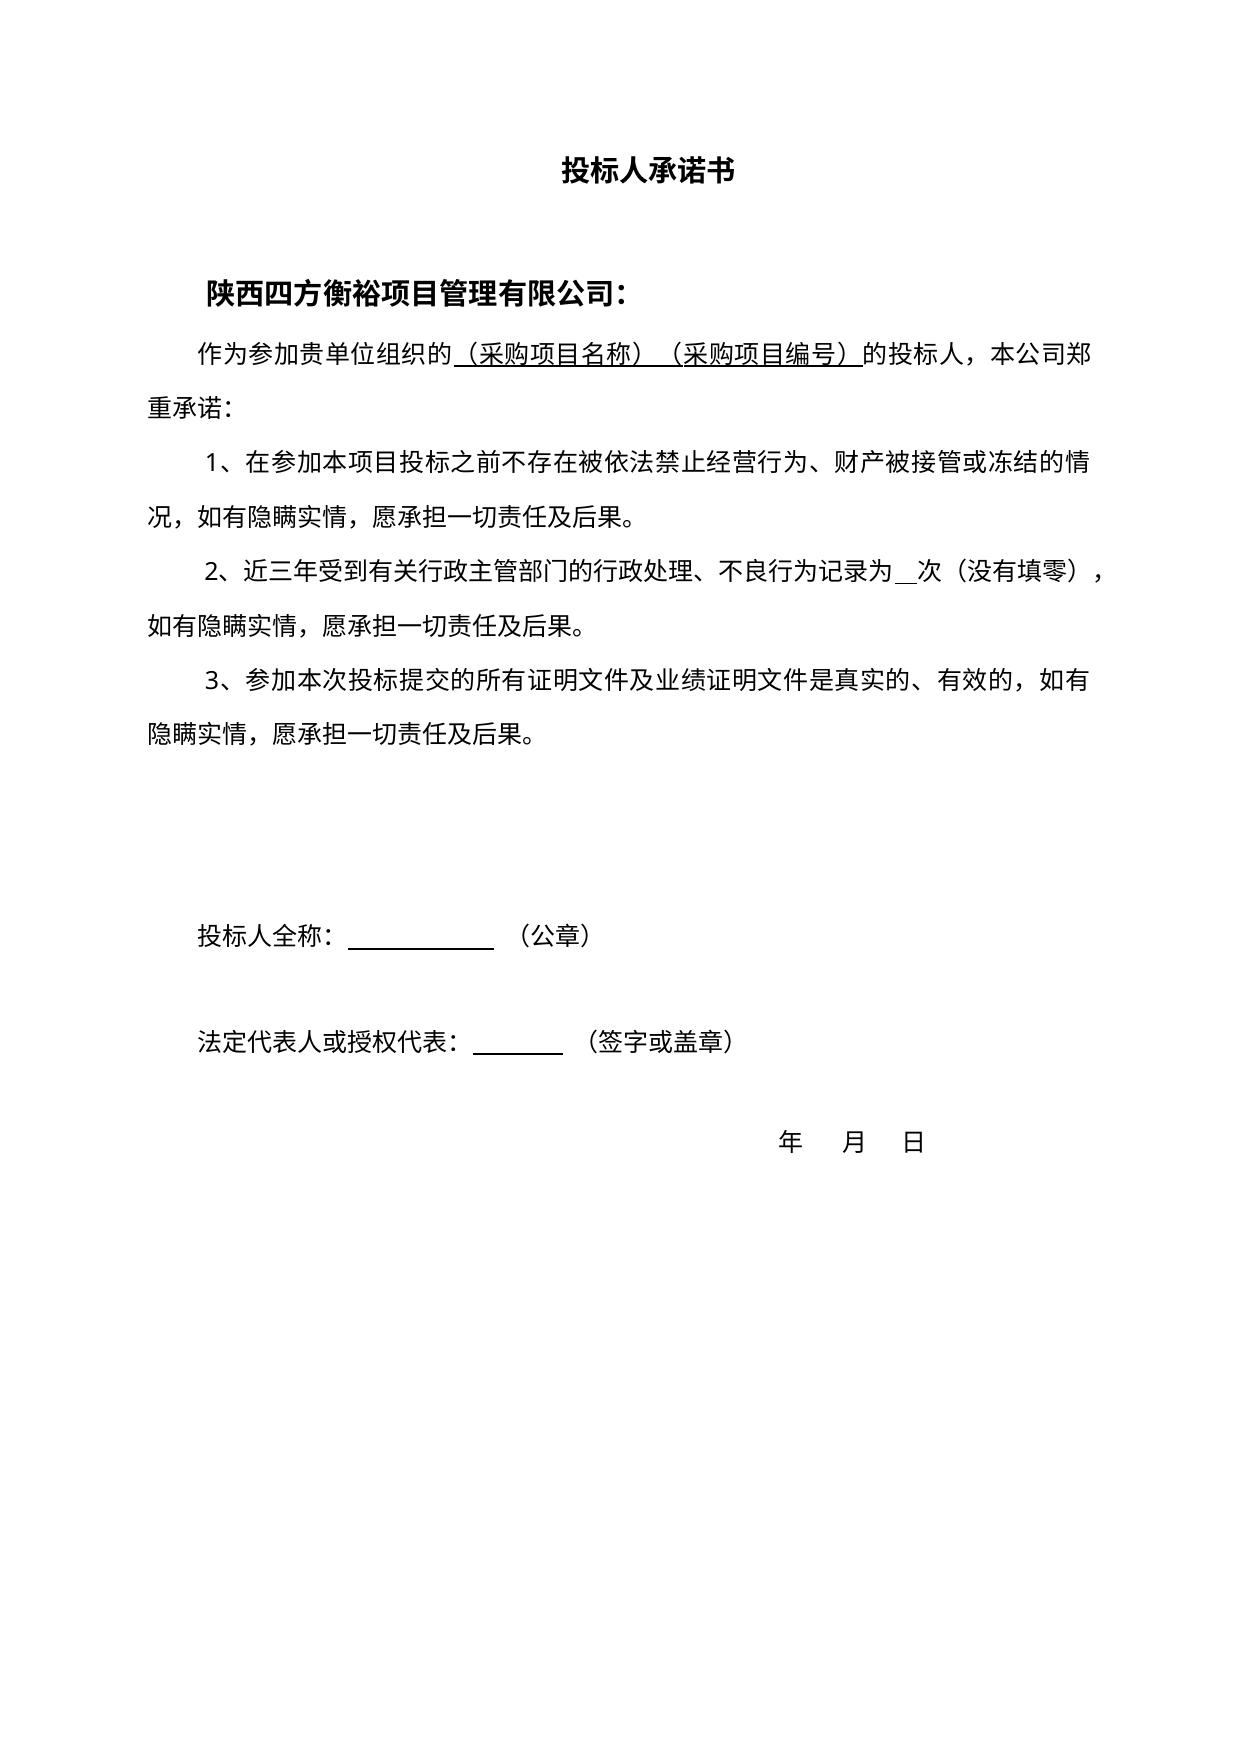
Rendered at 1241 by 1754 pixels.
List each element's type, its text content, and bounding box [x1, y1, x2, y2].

text 2、近三年受到有关行政主管部门的行政处理、不良行为记录为 次（没有填零），如有隐瞒实情，愿承担一切责任及后果。 [148, 552, 1092, 642]
text 年 月 日 [148, 1122, 1092, 1159]
text 陕西四方衡裕项目管理有限公司： [148, 271, 1092, 313]
text 投标人承诺书 [148, 148, 1092, 190]
text 法定代表人或授权代表： （签字或盖章） [148, 1022, 1092, 1058]
text 1、在参加本项目投标之前不存在被依法禁止经营行为、财产被接管或冻结的情况，如有隐瞒实情，愿承担一切责任及后果。 [148, 443, 1092, 533]
text 作为参加贵单位组织的（采购项目名称）（采购项目编号）的投标人，本公司郑重承诺： [148, 334, 1092, 425]
text 投标人全称： （公章） [148, 917, 1092, 953]
text 3、参加本次投标提交的所有证明文件及业绩证明文件是真实的、有效的，如有隐瞒实情，愿承担一切责任及后果。 [148, 660, 1092, 751]
